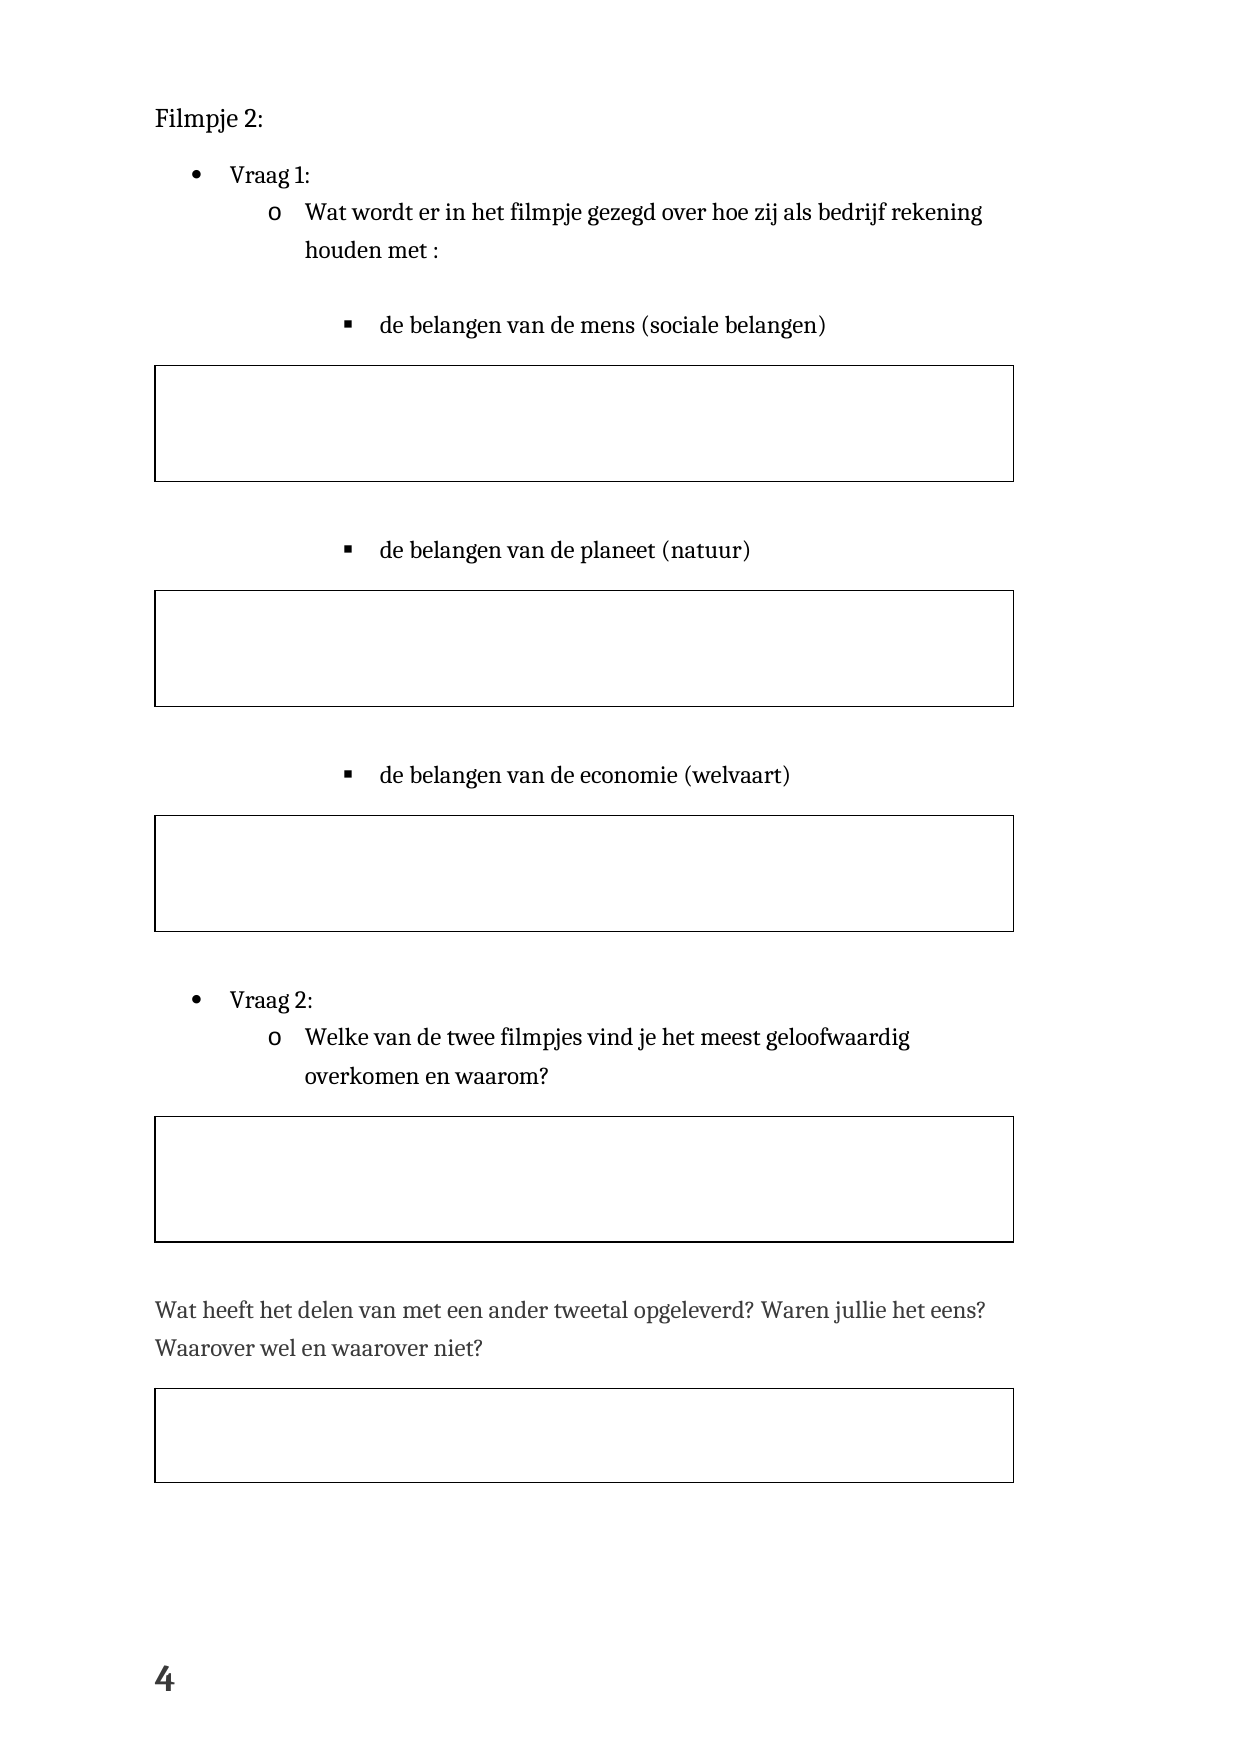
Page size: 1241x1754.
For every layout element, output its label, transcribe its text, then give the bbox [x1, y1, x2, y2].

table_header [156, 591, 1013, 706]
list de belangen van de economie (welvaart) [342, 761, 1014, 790]
table_header [156, 1389, 1013, 1482]
table_header [156, 366, 1013, 481]
list Wat wordt er in het filmpje gezegd over hoe zij als bedrijf rekening houden met : [267, 198, 1014, 265]
list Vraag 2: [192, 986, 1014, 1015]
table_header [156, 1117, 1013, 1241]
list Vraag 1: [192, 161, 1014, 189]
text Filmpje 2: [154, 103, 1014, 135]
text Wat heeft het delen van met een ander tweetal opgeleverd? Waren jullie het eens? Waarover wel en waarover niet? [154, 1296, 1014, 1362]
list Welke van de twee filmpjes vind je het meest geloofwaardig overkomen en waarom? [267, 1023, 1014, 1091]
list de belangen van de planeet (natuur) [342, 536, 1014, 565]
list de belangen van de mens (sociale belangen) [342, 311, 1014, 340]
table_header [156, 816, 1013, 931]
